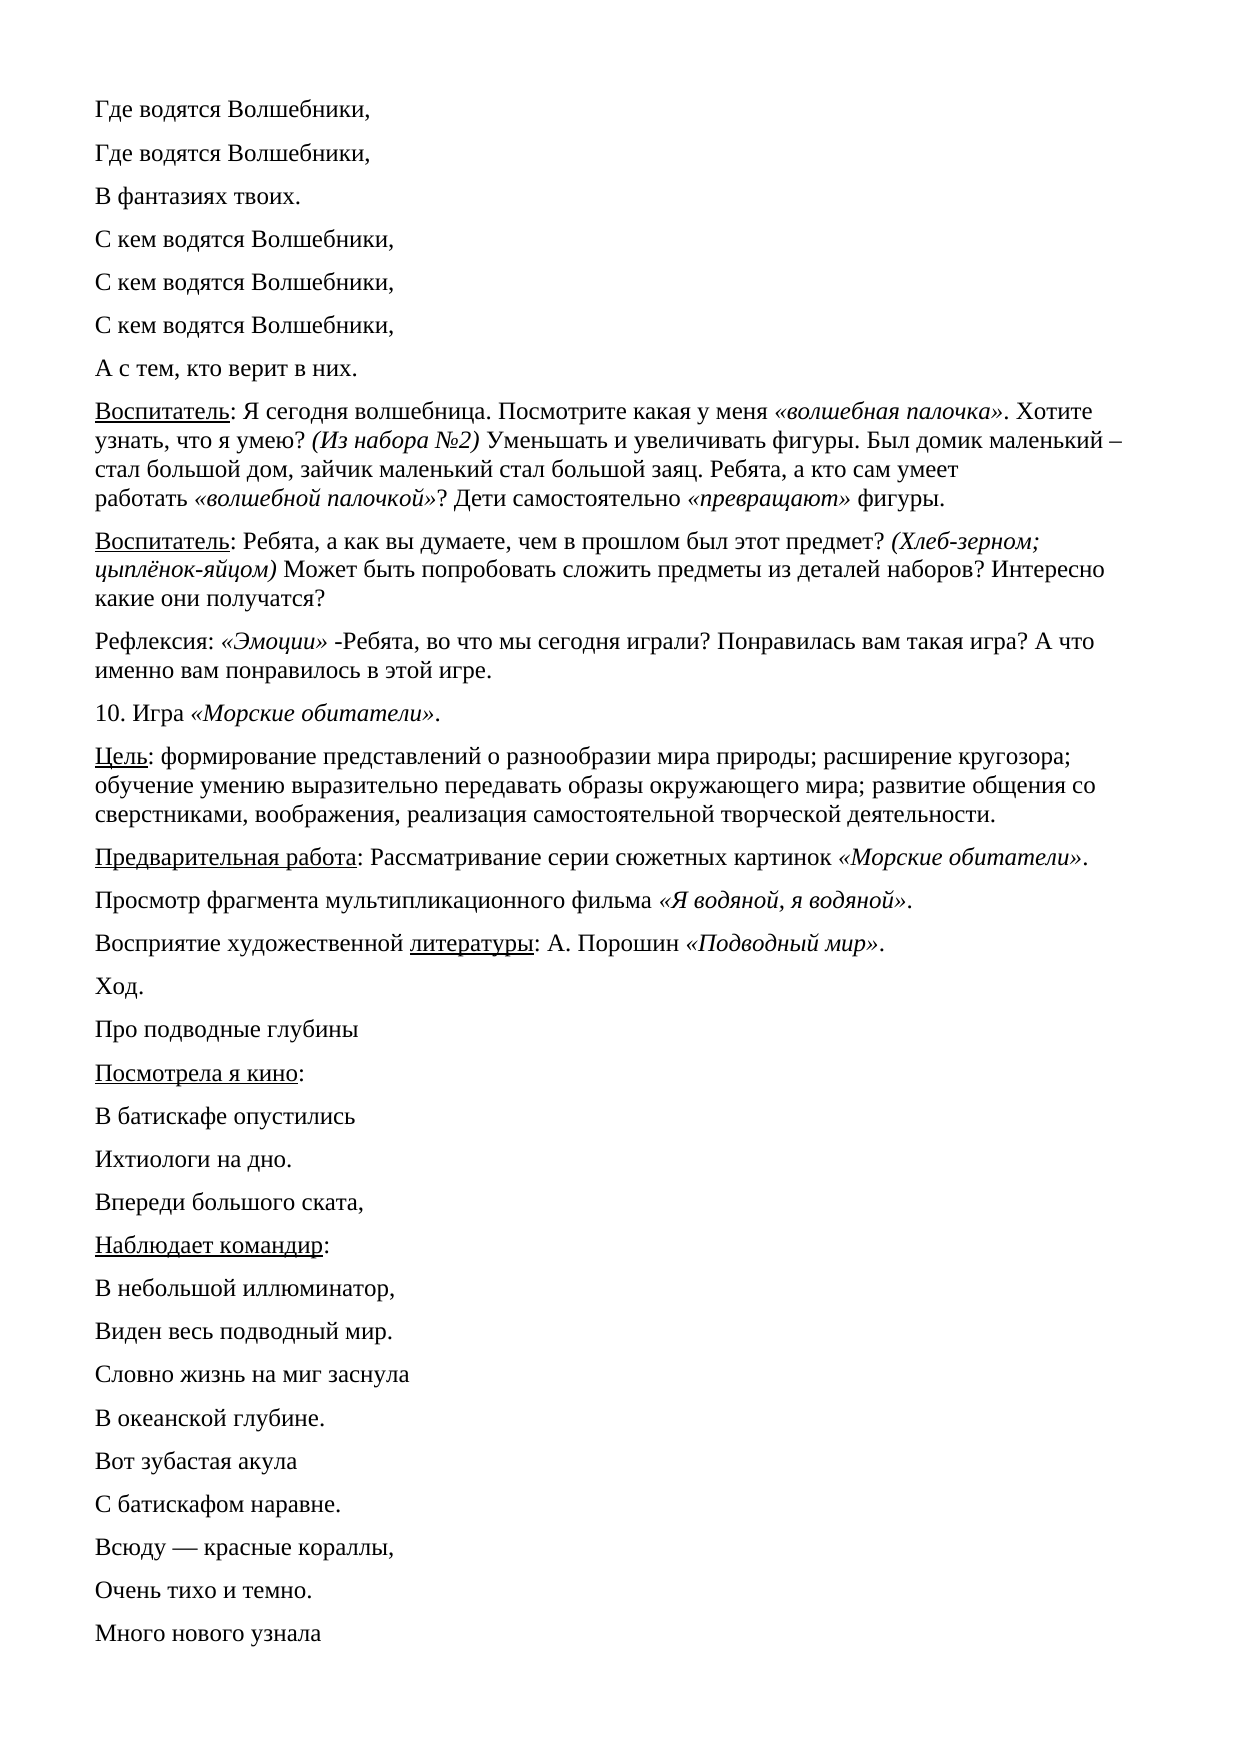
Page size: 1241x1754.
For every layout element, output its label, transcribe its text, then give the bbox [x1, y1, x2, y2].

text Про подводные глубины [94, 1014, 1152, 1043]
text Воспитатель: Ребята, а как вы думаете, чем в прошлом был этот предмет? (Хлеб-зерном; цыплёнок-яйцом) Может быть попробовать сложить предметы из деталей наборов? Интересно какие они получатся? [94, 526, 1152, 612]
text В батискафе опустились [94, 1101, 1152, 1129]
text С кем водятся Волшебники, [94, 224, 1152, 253]
text Восприятие художественной литературы: А. Порошин «Подводный мир». [94, 928, 1152, 957]
text Рефлексия: «Эмоции» -Ребята, во что мы сегодня играли? Понравилась вам такая игра? А что именно вам понравилось в этой игре. [94, 626, 1152, 684]
text Словно жизнь на миг заснула [94, 1359, 1152, 1388]
text Ход. [94, 971, 1152, 1000]
text В фантазиях твоих. [94, 181, 1152, 209]
text С кем водятся Волшебники, [94, 267, 1152, 296]
text Просмотр фрагмента мультипликационного фильма «Я водяной, я водяной». [94, 885, 1152, 914]
text Воспитатель: Я сегодня волшебница. Посмотрите какая у меня «волшебная палочка». Хотите узнать, что я умею? (Из набора №2) Уменьшать и увеличивать фигуры. Был домик маленький –стал большой дом, зайчик маленький стал большой заяц. Ребята, а кто сам умеет работать «волшебной палочкой»? Дети самостоятельно «превращают» фигуры. [94, 396, 1152, 511]
text С кем водятся Волшебники, [94, 310, 1152, 339]
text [94, 138, 1152, 166]
text В океанской глубине. [94, 1403, 1152, 1431]
text С батискафом наравне. [94, 1489, 1152, 1518]
text Всюду — красные кораллы, [94, 1532, 1152, 1561]
text Ихтиологи на дно. [94, 1144, 1152, 1173]
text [94, 94, 1152, 123]
text Предварительная работа: Рассматривание серии сюжетных картинок «Морские обитатели». [94, 842, 1152, 871]
text Посмотрела я кино: [94, 1058, 1152, 1086]
text Цель: формирование представлений о разнообразии мира природы; расширение кругозора; обучение умению выразительно передавать образы окружающего мира; развитие общения со сверстниками, воображения, реализация самостоятельной творческой деятельности. [94, 741, 1152, 828]
text Виден весь подводный мир. [94, 1316, 1152, 1345]
text Вот зубастая акула [94, 1446, 1152, 1474]
text А с тем, кто верит в них. [94, 353, 1152, 382]
text Наблюдает командир: [94, 1230, 1152, 1259]
text В небольшой иллюминатор, [94, 1273, 1152, 1302]
text Очень тихо и темно. [94, 1575, 1152, 1604]
text Впереди большого ската, [94, 1187, 1152, 1216]
text 10. Игра «Морские обитатели». [94, 698, 1152, 727]
text Много нового узнала [94, 1618, 1152, 1647]
